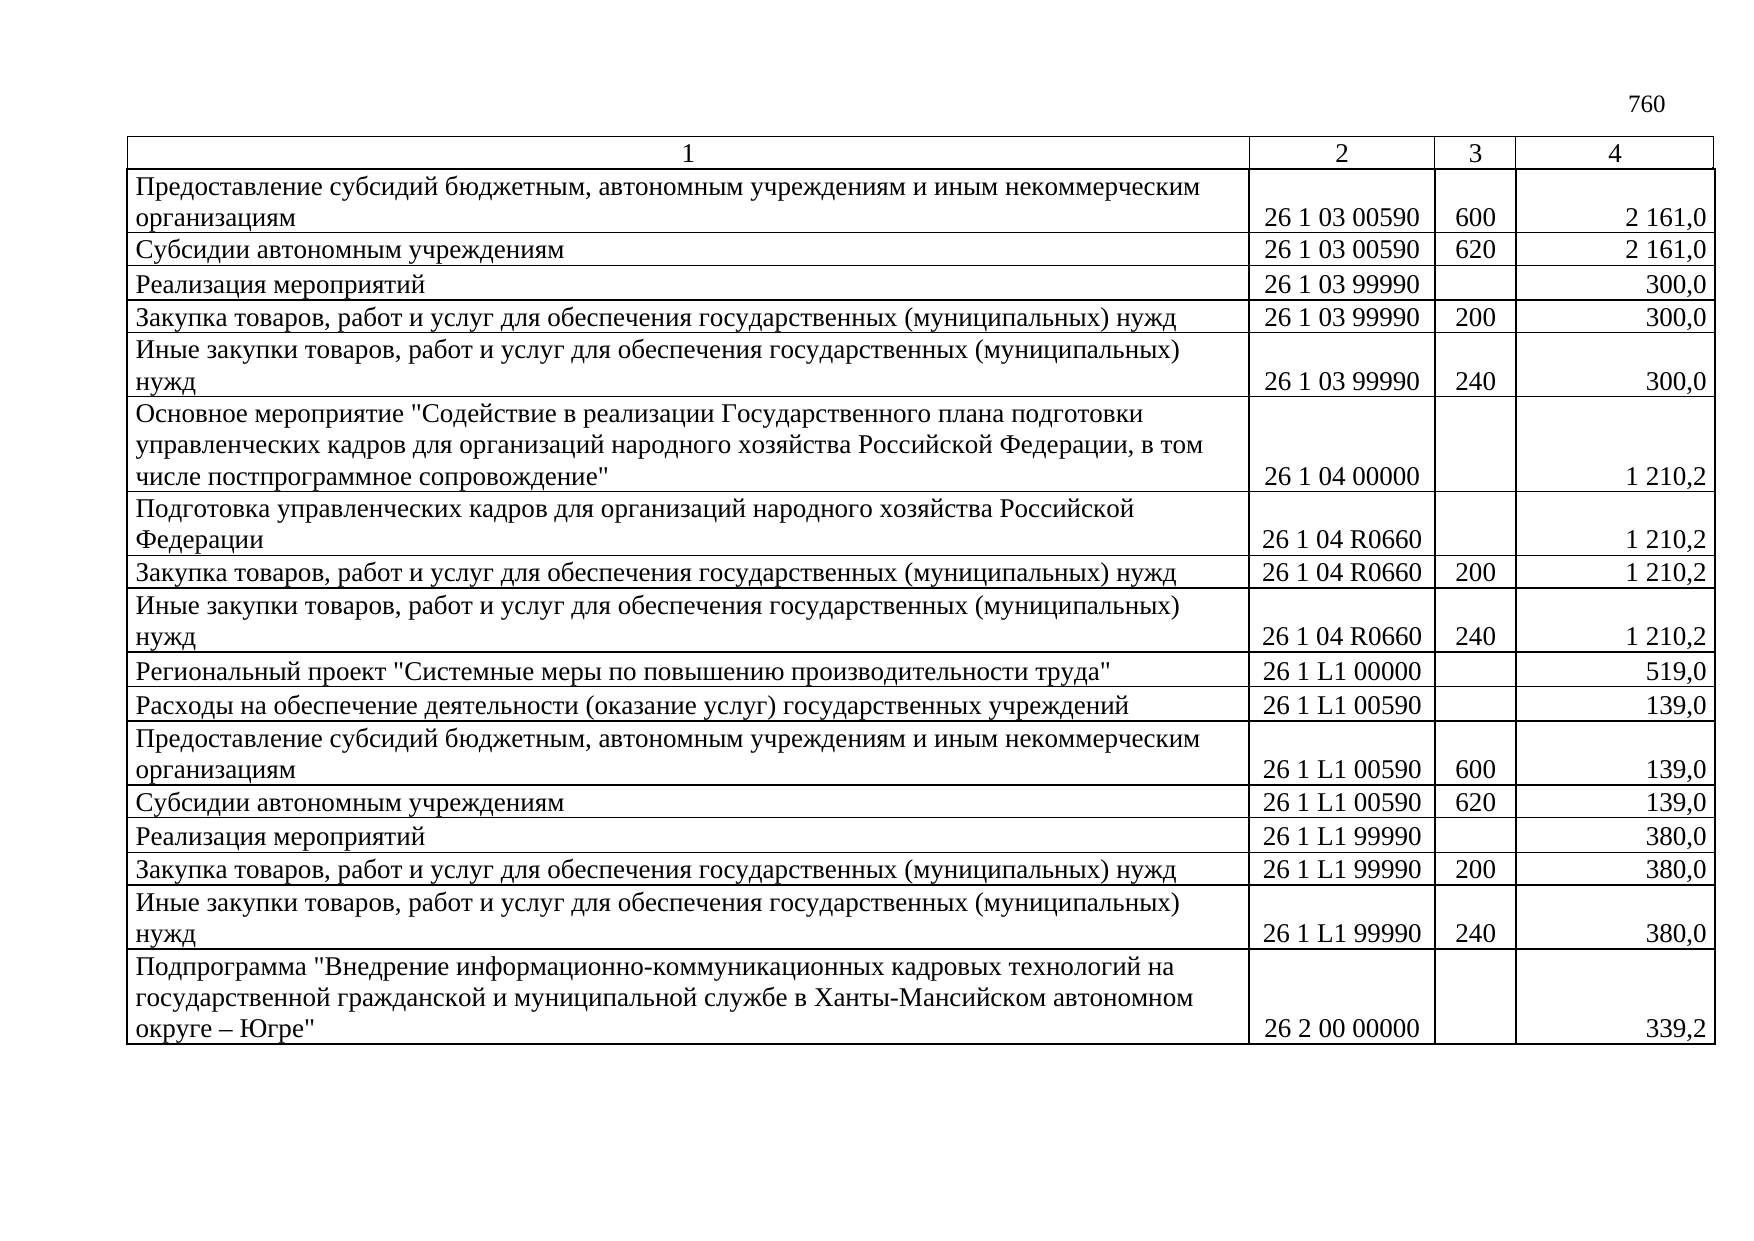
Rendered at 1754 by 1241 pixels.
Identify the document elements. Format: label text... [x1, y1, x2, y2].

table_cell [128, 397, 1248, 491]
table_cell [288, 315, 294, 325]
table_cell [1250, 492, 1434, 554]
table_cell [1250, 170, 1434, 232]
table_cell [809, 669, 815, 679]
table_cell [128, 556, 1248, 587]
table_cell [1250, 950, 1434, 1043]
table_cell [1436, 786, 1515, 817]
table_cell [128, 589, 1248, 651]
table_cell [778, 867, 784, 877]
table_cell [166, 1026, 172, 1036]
table_header 4 [1516, 137, 1713, 168]
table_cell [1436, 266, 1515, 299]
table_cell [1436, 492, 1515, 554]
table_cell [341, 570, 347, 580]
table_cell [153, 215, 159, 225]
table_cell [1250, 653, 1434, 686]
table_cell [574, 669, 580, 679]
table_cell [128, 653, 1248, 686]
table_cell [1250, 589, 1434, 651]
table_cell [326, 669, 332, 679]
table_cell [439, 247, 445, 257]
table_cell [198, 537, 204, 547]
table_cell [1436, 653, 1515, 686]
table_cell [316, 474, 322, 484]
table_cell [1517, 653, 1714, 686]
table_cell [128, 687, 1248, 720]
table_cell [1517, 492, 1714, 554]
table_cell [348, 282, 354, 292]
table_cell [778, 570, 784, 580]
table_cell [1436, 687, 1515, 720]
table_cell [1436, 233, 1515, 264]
table_header 2 [1250, 137, 1434, 168]
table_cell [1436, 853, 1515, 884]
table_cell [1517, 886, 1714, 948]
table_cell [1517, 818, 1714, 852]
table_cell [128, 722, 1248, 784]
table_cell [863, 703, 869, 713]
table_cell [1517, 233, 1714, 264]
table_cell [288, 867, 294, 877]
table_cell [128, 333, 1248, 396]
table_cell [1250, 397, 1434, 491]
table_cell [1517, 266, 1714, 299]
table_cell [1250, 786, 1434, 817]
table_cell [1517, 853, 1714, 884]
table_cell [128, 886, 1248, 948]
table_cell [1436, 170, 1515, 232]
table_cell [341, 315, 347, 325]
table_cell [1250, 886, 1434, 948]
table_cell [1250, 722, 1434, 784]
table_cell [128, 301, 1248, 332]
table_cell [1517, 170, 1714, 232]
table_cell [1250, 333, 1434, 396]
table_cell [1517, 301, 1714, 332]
table_header 3 [1435, 137, 1515, 168]
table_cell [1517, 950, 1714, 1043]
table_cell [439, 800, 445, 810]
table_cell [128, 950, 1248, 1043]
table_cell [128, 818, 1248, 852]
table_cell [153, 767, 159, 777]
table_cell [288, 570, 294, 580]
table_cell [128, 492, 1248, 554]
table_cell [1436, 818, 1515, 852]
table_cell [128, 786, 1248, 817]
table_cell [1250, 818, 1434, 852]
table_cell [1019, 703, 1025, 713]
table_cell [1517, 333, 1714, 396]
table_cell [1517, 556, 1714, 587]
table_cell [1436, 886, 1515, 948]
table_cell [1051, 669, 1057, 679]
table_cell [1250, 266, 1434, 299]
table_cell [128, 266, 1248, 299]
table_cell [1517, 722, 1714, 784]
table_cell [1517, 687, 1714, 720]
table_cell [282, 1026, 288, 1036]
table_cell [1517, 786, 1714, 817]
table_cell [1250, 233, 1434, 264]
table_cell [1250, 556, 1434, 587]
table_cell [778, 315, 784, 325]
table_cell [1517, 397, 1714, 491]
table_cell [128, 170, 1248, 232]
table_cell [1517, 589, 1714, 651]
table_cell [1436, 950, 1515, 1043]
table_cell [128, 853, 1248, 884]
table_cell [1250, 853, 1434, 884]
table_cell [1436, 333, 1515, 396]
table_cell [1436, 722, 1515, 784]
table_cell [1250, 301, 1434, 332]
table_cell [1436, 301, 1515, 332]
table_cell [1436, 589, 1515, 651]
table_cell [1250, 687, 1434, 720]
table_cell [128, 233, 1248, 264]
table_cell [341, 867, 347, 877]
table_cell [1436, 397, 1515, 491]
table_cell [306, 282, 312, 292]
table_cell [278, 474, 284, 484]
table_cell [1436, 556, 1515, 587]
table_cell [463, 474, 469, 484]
table_header 1 [128, 137, 1249, 168]
